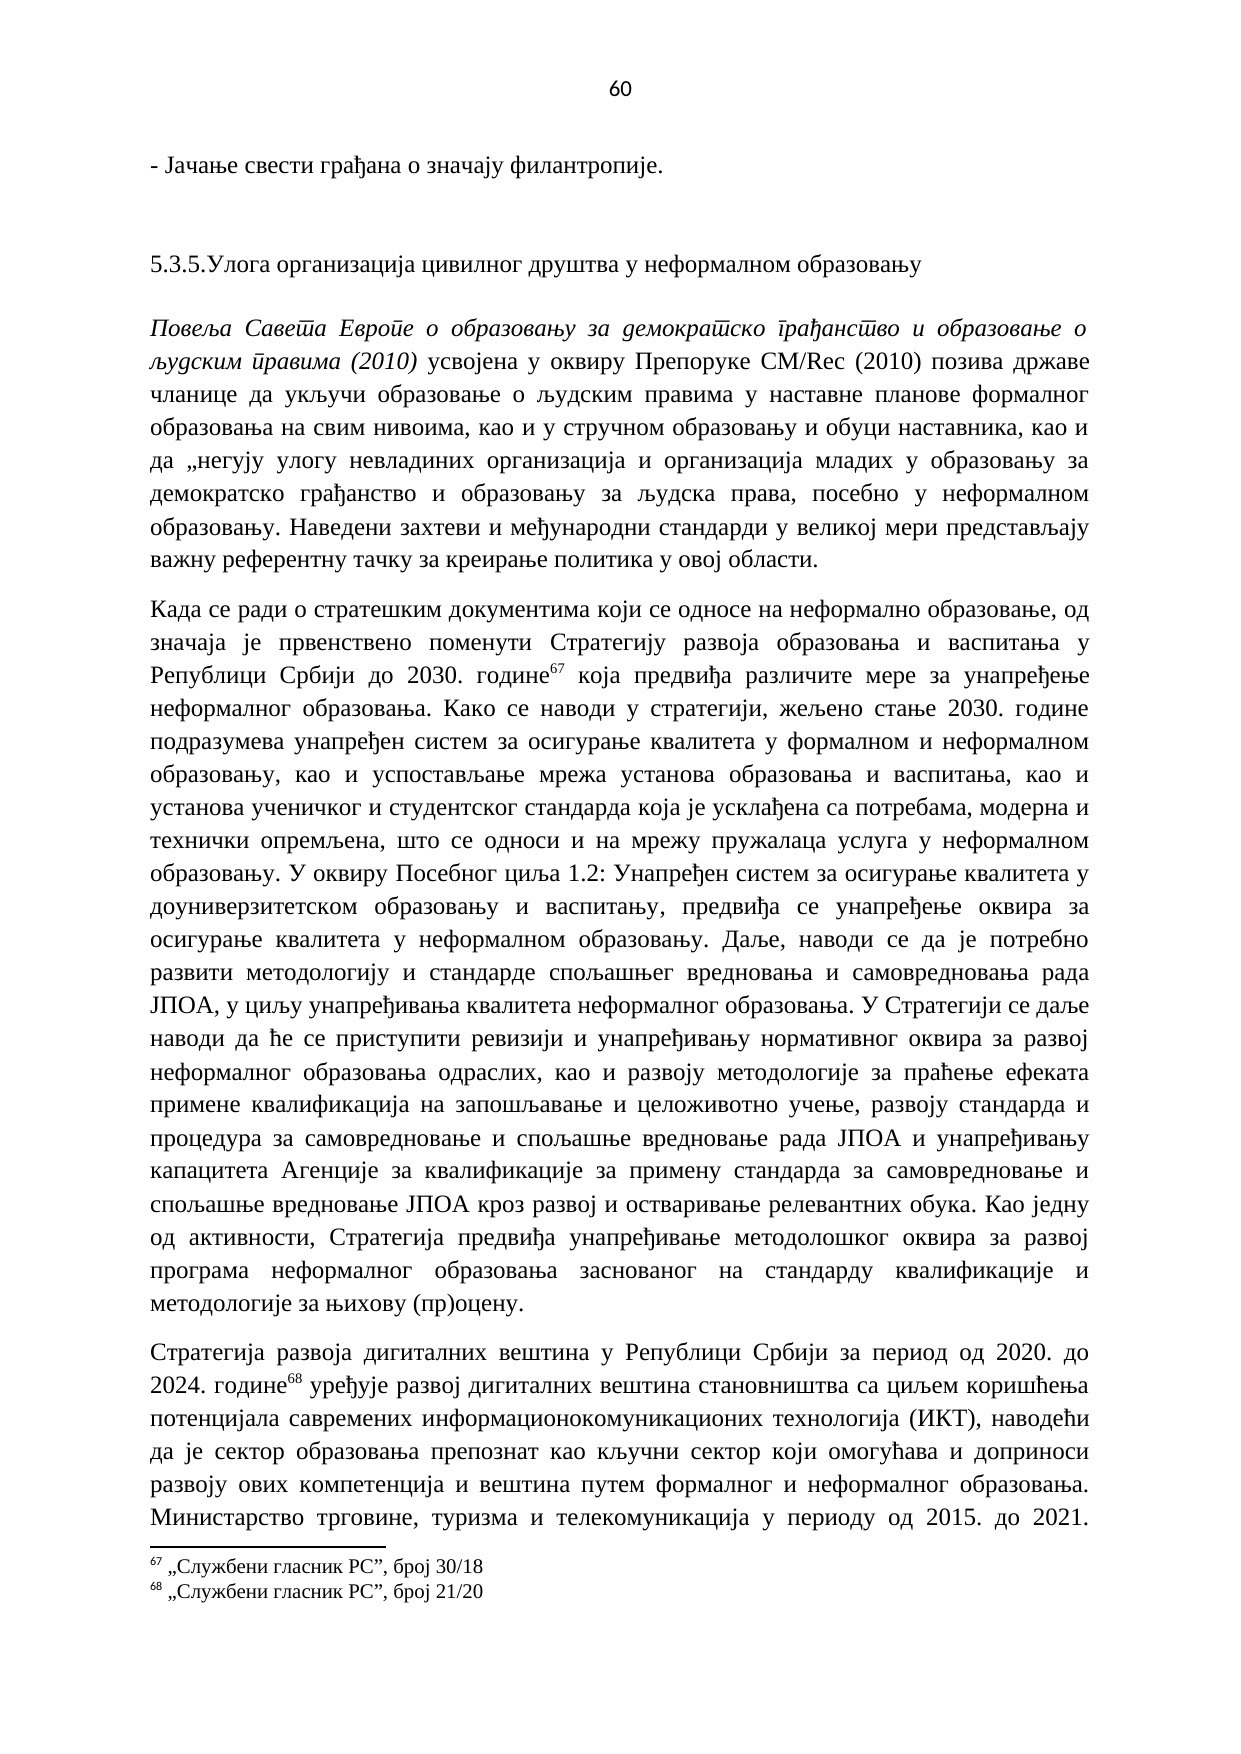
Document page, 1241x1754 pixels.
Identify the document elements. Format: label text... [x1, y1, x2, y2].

text - Јачање свести грађана о значају филантропије. [150, 150, 1090, 179]
text 5.3.5.Улога организација цивилног друштва у неформалном образовању [150, 249, 1090, 278]
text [150, 1337, 1090, 1531]
text Када се ради о стратешким документима који се односе на неформално образовање, од значаја је првенствено поменути Стратегију развоја образовања и васпитања у Републици Србији до 2030. године која предвиђа различите мере за унапређење неформалног образовања. Како се наводи у стратегији, жељено стање 2030. године подразумева унапређен систем за осигурање квалитета у формалном и неформалном образовању, као и успостављање мрежа установа образовања и васпитања, као и установа ученичког и студентског стандарда која је усклађена са потребама, модерна и технички опремљена, што се односи и на мрежу пружалаца услуга у неформалном образовању. У оквиру Посебног циља 1.2: Унапређен систем за осигурање квалитета у доуниверзитетском образовању и васпитању, предвиђа се унапређење оквира за осигурање квалитета у неформалном образовању. Даље, наводи се да је потребно развити методологију и стандарде спољашњег вредновања и самовредновања рада ЈПОА, у циљу унапређивања квалитета неформалног образовања. У Стратегији се даље наводи да ће се приступити ревизији и унапређивању нормативног оквира за развој неформалног образовања одраслих, као и развоју методологије за праћење ефеката примене квалификација на запошљавање и целоживотно учење, развоју стандарда и процедура за самовредновање и спољашње вредновање рада ЈПОА и унапређивању капацитета Агенције за квалификације за примену стандарда за самовредновање и спољашње вредновање ЈПОА кроз развој и остваривање релевантних обука. Као једну од активности, Стратегија предвиђа унапређивање методолошког оквира за развој програма неформалног образовања заснованог на стандарду квалификације и методологије за њихову (пр)оцену. [150, 594, 1090, 1316]
text Повеља Савета Европе о образовању за демократско грађанство и образовање о људским правима (2010) усвојена у оквиру Препоруке CM/Rec (2010) позива државе чланице да укључи образовање о људским правима у наставне планове формалног образовања на свим нивоима, као и у стручном образовању и обуци наставника, као и да „негују улогу невладиних организација и организација младих у образовању за демократско грађанство и образовању за људска права, посебно у неформалном образовању. Наведени захтеви и међународни стандарди у великој мери представљају важну референтну тачку за креирање политика у овој области. [150, 313, 1090, 573]
